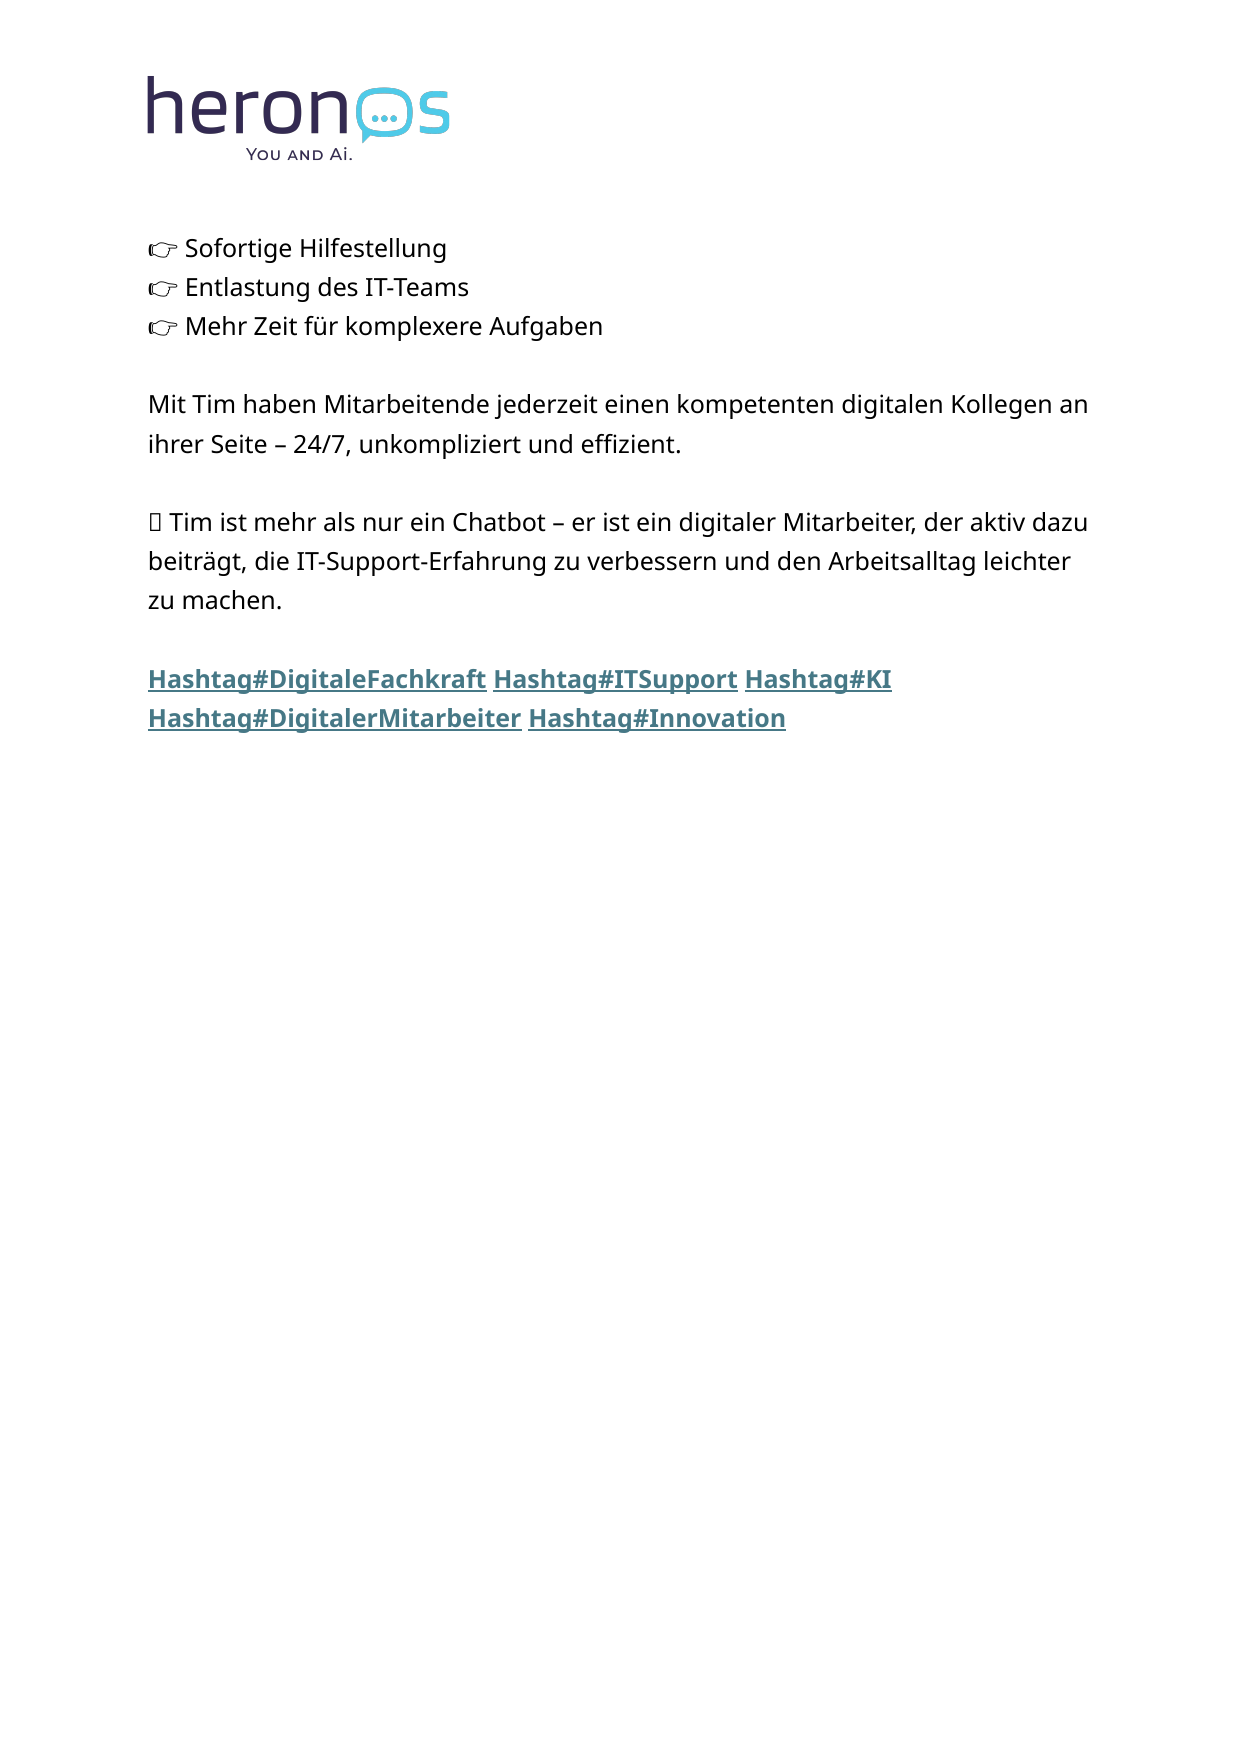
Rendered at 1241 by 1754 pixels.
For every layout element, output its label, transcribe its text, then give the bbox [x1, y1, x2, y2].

picture [147, 73, 450, 163]
